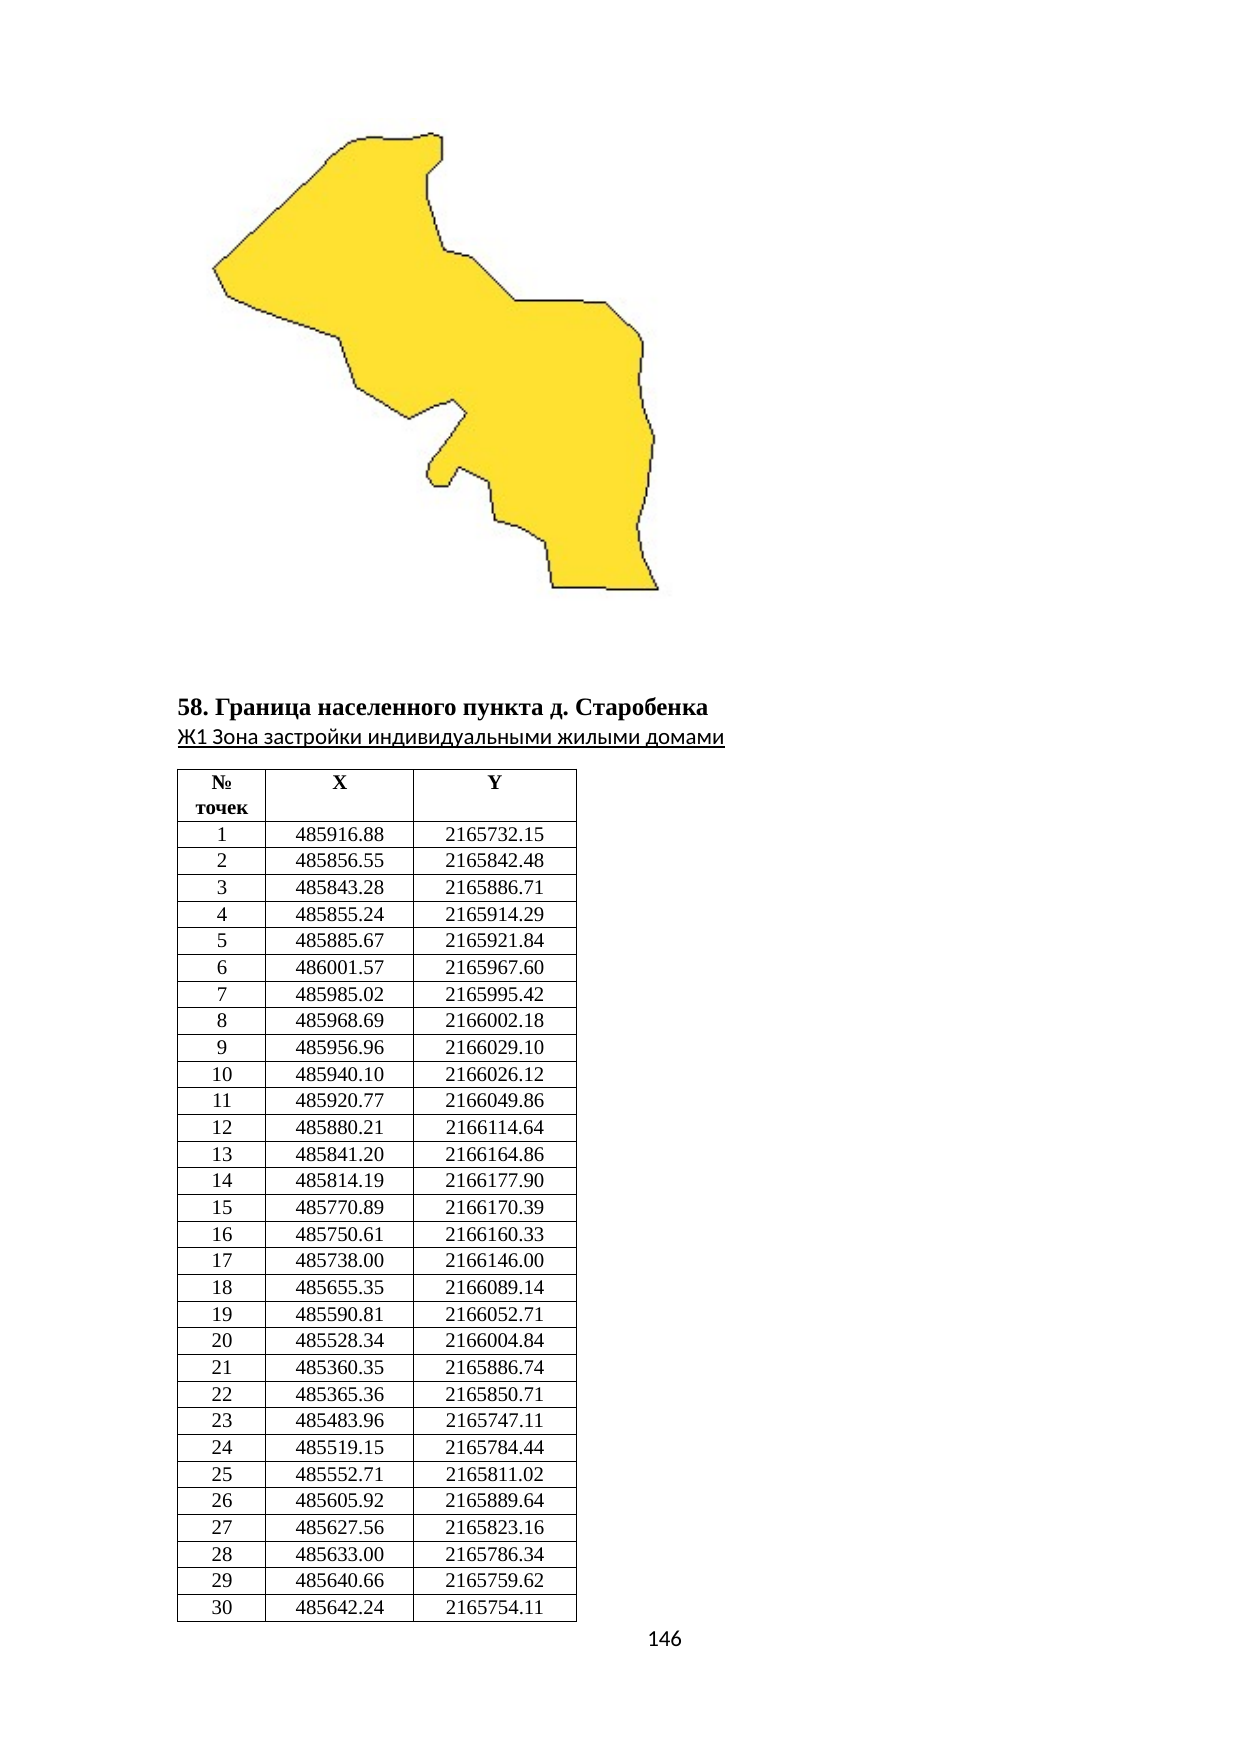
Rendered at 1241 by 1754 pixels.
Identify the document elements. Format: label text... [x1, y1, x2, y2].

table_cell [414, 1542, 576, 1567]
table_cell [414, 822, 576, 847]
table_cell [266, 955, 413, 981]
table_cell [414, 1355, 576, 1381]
subtitle Граница населенного пункта д. Старобенка [177, 692, 1152, 721]
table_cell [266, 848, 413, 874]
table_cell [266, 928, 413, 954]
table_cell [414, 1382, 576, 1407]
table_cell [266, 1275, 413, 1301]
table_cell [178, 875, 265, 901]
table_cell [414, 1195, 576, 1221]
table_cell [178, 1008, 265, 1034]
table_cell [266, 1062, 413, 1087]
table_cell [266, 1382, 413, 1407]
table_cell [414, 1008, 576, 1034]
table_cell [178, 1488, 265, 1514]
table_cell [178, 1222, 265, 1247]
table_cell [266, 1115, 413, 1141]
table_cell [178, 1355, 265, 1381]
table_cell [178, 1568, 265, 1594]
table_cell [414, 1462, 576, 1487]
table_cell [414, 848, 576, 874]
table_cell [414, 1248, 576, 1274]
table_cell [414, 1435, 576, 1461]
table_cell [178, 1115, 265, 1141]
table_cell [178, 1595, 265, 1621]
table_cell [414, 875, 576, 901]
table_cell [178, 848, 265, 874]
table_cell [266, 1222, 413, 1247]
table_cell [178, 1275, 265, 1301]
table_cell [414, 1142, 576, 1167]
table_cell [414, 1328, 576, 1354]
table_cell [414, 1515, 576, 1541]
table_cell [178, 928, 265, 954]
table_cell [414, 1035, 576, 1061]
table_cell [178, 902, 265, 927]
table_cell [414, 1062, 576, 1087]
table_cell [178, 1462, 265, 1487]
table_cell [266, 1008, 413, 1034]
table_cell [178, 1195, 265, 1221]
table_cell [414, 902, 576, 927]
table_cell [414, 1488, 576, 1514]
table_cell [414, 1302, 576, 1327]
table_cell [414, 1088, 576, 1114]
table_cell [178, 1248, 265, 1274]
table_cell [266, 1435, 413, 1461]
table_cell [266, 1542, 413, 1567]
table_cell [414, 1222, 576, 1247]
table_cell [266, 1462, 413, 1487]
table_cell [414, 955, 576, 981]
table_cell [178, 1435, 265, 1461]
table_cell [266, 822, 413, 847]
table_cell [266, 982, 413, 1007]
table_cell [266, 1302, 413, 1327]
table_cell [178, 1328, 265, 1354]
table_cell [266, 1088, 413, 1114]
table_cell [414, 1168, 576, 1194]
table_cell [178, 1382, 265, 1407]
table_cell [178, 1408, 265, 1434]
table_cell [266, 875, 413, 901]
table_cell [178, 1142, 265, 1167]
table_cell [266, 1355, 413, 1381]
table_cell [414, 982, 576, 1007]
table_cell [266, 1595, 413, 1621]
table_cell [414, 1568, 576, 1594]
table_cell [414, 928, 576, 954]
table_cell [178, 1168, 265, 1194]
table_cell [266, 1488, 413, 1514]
picture [177, 118, 721, 619]
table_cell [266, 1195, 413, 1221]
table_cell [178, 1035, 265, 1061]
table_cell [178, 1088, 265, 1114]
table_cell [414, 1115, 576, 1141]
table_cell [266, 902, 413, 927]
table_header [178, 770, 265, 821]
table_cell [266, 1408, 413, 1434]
text Ж1 Зона застройки индивидуальными жилыми домами [177, 722, 1152, 750]
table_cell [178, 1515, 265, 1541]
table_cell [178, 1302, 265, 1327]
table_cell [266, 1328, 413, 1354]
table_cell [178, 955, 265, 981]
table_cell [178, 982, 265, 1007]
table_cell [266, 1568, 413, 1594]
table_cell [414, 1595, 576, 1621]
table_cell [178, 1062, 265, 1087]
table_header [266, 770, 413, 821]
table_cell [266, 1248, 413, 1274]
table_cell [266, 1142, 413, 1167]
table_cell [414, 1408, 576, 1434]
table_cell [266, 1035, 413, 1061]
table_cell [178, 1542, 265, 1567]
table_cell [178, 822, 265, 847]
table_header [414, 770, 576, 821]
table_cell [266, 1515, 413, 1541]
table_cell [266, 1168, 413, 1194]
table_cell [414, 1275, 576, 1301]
